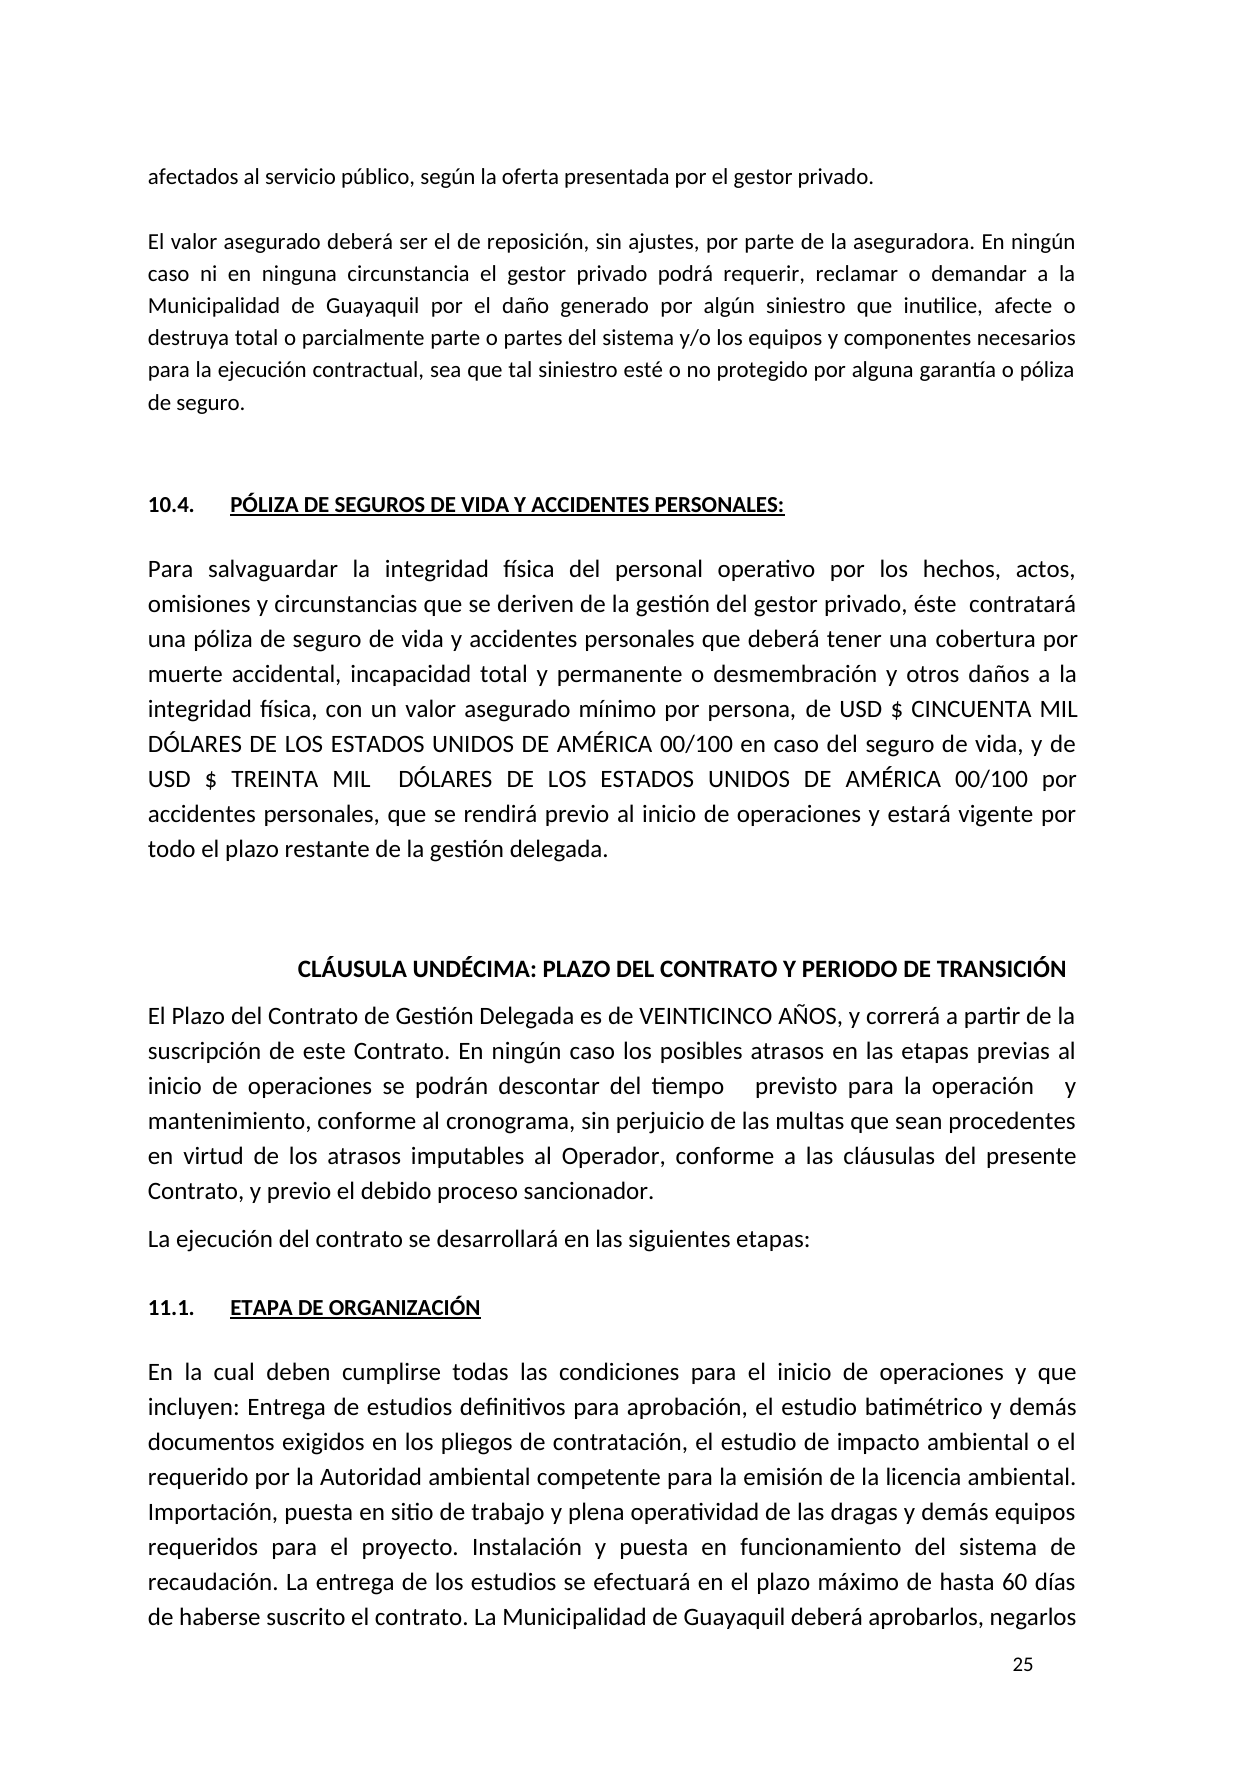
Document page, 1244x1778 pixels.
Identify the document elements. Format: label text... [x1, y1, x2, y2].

subtitle ETAPA DE ORGANIZACIÓN [148, 1293, 1078, 1321]
subtitle CLÁUSULA UNDÉCIMA: PLAZO DEL CONTRATO Y PERIODO DE TRANSICIÓN [148, 953, 1078, 983]
text El Plazo del Contrato de Gestión Delegada es de VEINTICINCO AÑOS, y correrá a partir de la suscripción de este Contrato. En ningún caso los posibles atrasos en las etapas previas al inicio de operaciones se podrán descontar del tiempo previsto para la operación y mantenimiento, conforme al cronograma, sin perjuicio de las multas que sean procedentes en virtud de los atrasos imputables al Operador, conforme a las cláusulas del presente Contrato, y previo el debido proceso sancionador. [148, 1001, 1078, 1206]
subtitle PÓLIZA DE SEGUROS DE VIDA Y ACCIDENTES PERSONALES: [148, 490, 1078, 518]
text La ejecución del contrato se desarrollará en las siguientes etapas: [148, 1223, 1078, 1253]
text El valor asegurado deberá ser el de reposición, sin ajustes, por parte de la aseguradora. En ningún caso ni en ninguna circunstancia el gestor privado podrá requerir, reclamar o demandar a la Municipalidad de Guayaquil por el daño generado por algún siniestro que inutilice, afecte o destruya total o parcialmente parte o partes del sistema y/o los equipos y componentes necesarios para la ejecución contractual, sea que tal siniestro esté o no protegido por alguna garantía o póliza de seguro. [148, 227, 1077, 416]
text Para salvaguardar la integridad física del personal operativo por los hechos, actos, omisiones y circunstancias que se deriven de la gestión del gestor privado, éste contratará una póliza de seguro de vida y accidentes personales que deberá tener una cobertura por muerte accidental, incapacidad total y permanente o desmembración y otros daños a la integridad física, con un valor asegurado mínimo por persona, de USD $ CINCUENTA MIL DÓLARES DE LOS ESTADOS UNIDOS DE AMÉRICA 00/100 en caso del seguro de vida, y de USD $ TREINTA MIL DÓLARES DE LOS ESTADOS UNIDOS DE AMÉRICA 00/100 por accidentes personales, que se rendirá previo al inicio de operaciones y estará vigente por todo el plazo restante de la gestión delegada. [148, 553, 1078, 863]
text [148, 162, 1077, 191]
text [148, 1356, 1078, 1632]
